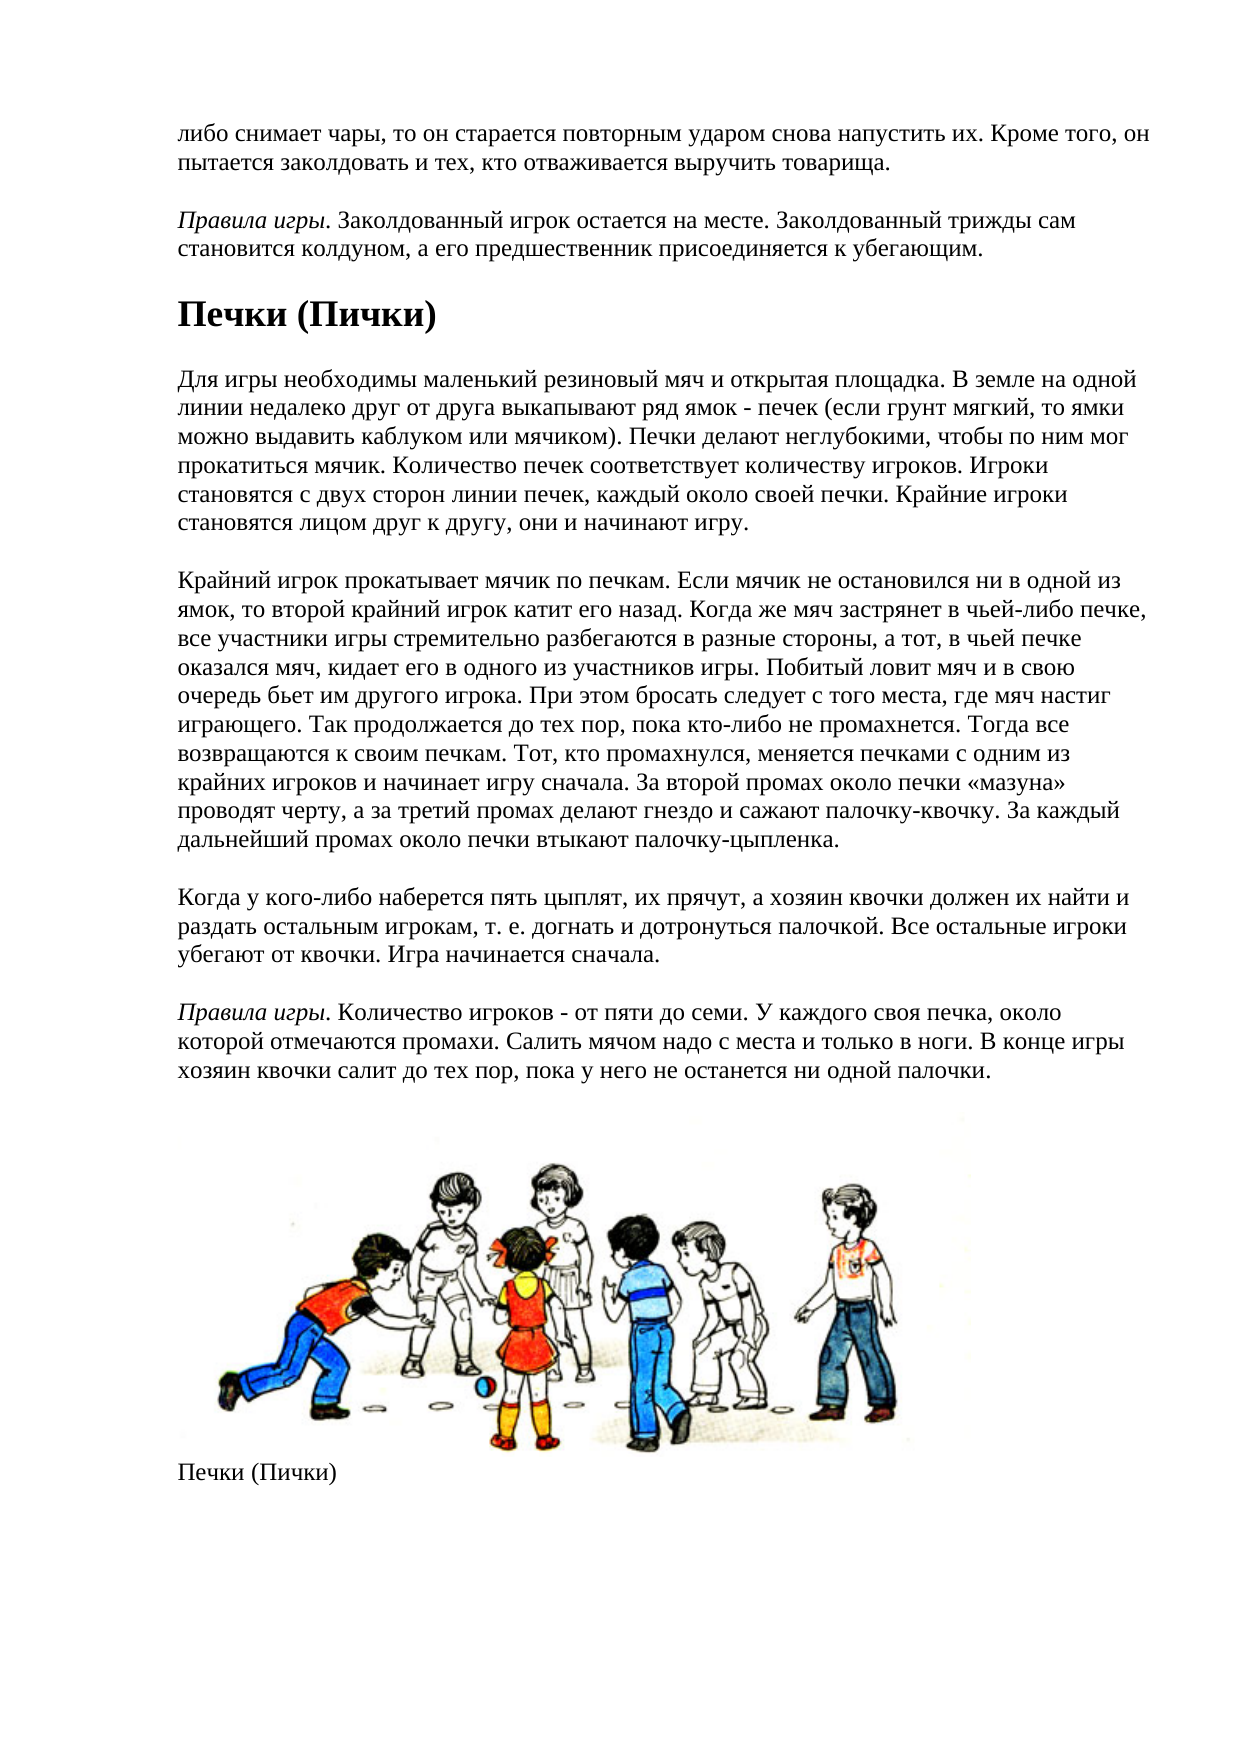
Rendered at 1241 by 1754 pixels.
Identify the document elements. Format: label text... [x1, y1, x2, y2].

text Правила игры. Заколдованный игрок остается на месте. Заколдованный трижды сам становится колдуном, а его предшественник присоединяется к убегающим. [177, 205, 1152, 262]
picture [177, 1112, 971, 1457]
text Крайний игрок прокатывает мячик по печкам. Если мячик не остановился ни в одной из ямок, то второй крайний игрок катит его назад. Когда же мяч застрянет в чьей-либо печке, все участники игры стремительно разбегаются в разные стороны, а тот, в чьей печке оказался мяч, кидает его в одного из участников игры. Побитый ловит мяч и в свою очередь бьет им другого игрока. При этом бросать следует с того места, где мяч настиг играющего. Так продолжается до тех пор, пока кто-либо не промахнется. Тогда все возвращаются к своим печкам. Тот, кто промахнулся, меняется печками с одним из крайних игроков и начинает игру сначала. За второй промах около печки «мазуна» проводят черту, а за третий промах делают гнездо и сажают палочку-квочку. За каждый дальнейший промах около печки втыкают палочку-цыпленка. [177, 565, 1152, 853]
text Печки (Пички) [177, 291, 1152, 334]
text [177, 118, 1152, 176]
text Для игры необходимы маленький резиновый мяч и открытая площадка. В земле на одной линии недалеко друг от друга выкапывают ряд ямок - печек (если грунт мягкий, то ямки можно выдавить каблуком или мячиком). Печки делают неглубокими, чтобы по ним мог прокатиться мячик. Количество печек соответствует количеству игроков. Игроки становятся с двух сторон линии печек, каждый около своей печки. Крайние игроки становятся лицом друг к другу, они и начинают игру. [177, 364, 1152, 536]
text Когда у кого-либо наберется пять цыплят, их прячут, а хозяин квочки должен их найти и раздать остальным игрокам, т. е. догнать и дотронуться палочкой. Все остальные игроки убегают от квочки. Игра начинается сначала. [177, 882, 1152, 968]
text Правила игры. Количество игроков - от пяти до семи. У каждого своя печка, около которой отмечаются промахи. Салить мячом надо с места и только в ноги. В конце игры хозяин квочки салит до тех пор, пока у него не останется ни одной палочки. [177, 997, 1152, 1084]
